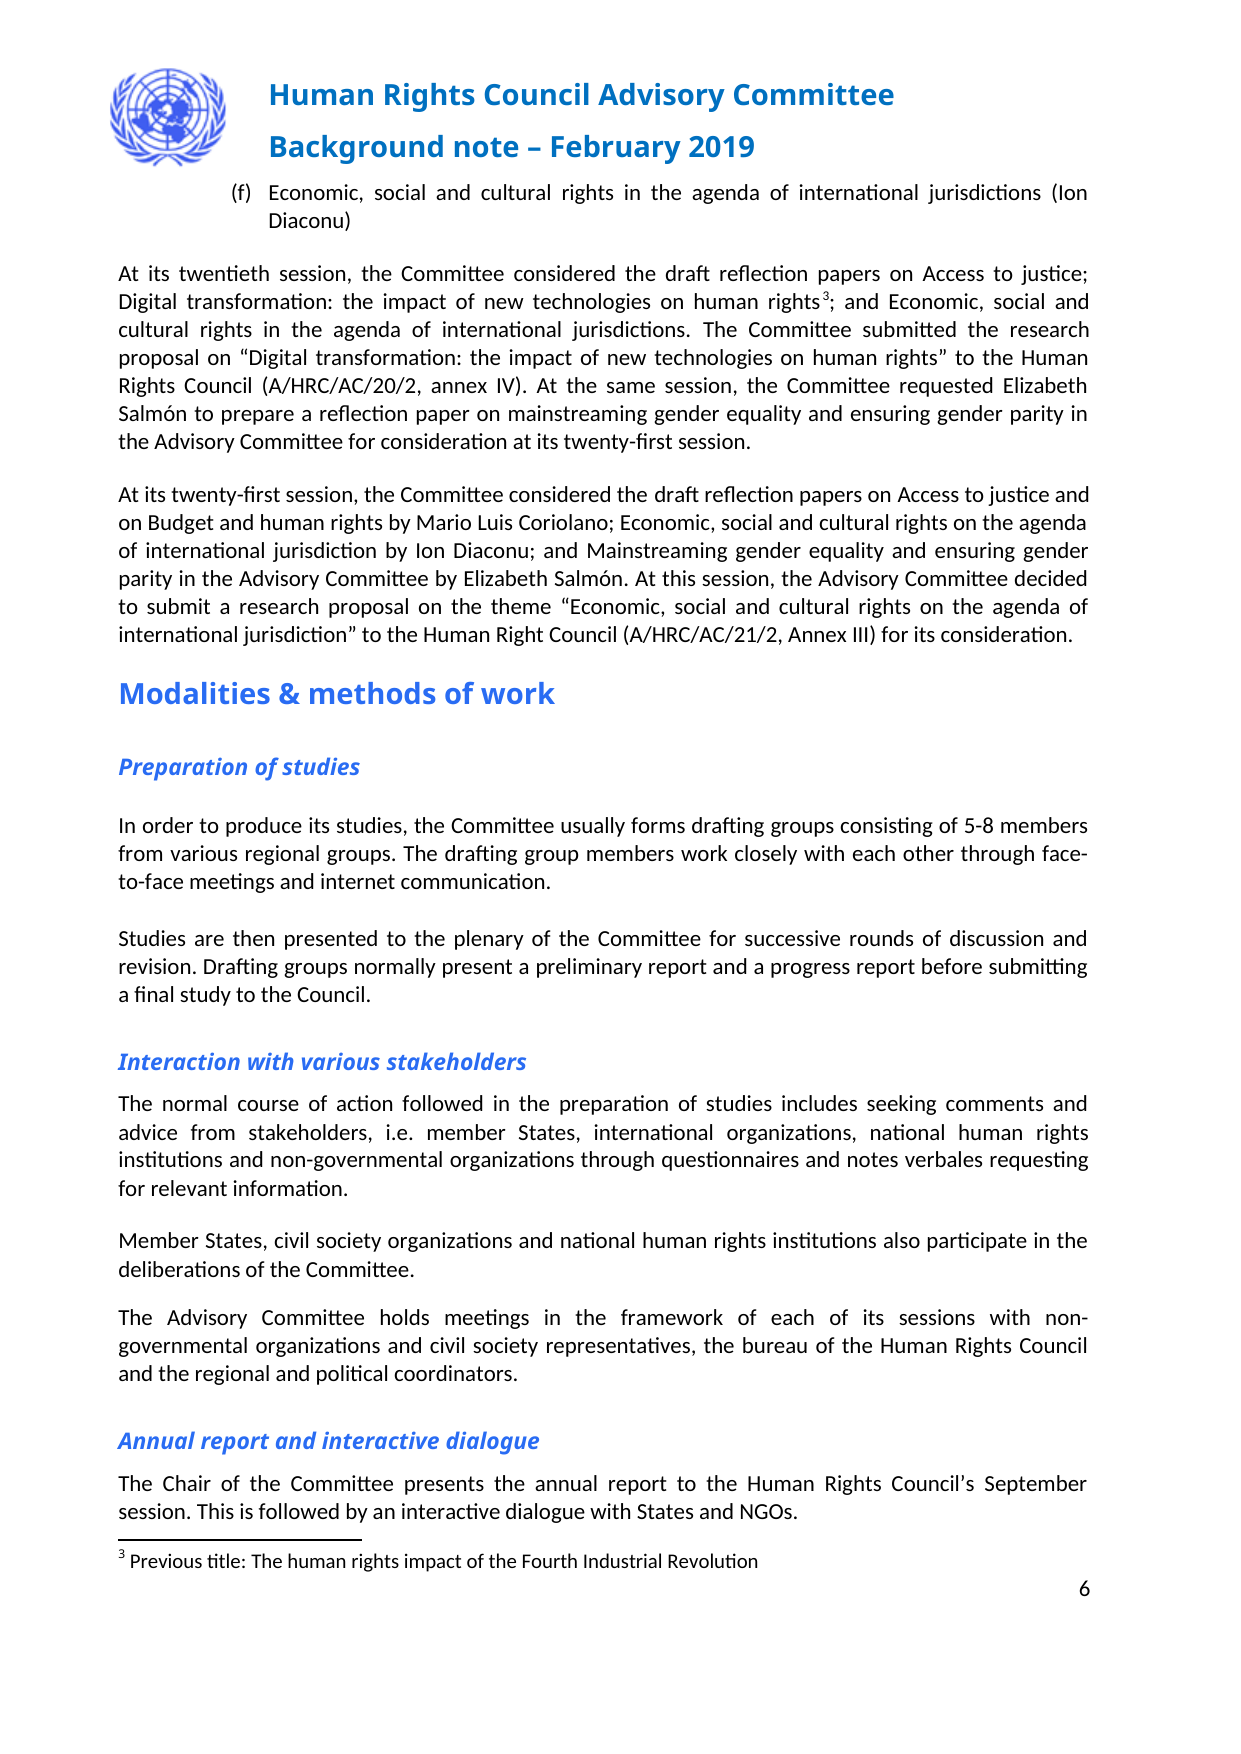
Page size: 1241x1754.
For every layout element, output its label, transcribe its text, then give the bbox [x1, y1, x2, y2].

text The normal course of action followed in the preparation of studies includes seeking comments and advice from stakeholders, i.e. member States, international organizations, national human rights institutions and non-governmental organizations through questionnaires and notes verbales requesting for relevant information. [118, 1089, 1090, 1202]
subtitle Annual report and interactive dialogue [118, 1425, 1090, 1456]
list Economic, social and cultural rights in the agenda of international jurisdictions (Ion Diaconu) [231, 178, 1090, 234]
text Member States, civil society organizations and national human rights institutions also participate in the deliberations of the Committee. [118, 1227, 1090, 1283]
text The Advisory Committee holds meetings in the framework of each of its sessions with non-governmental organizations and civil society representatives, the bureau of the Human Rights Council and the regional and political coordinators. [118, 1303, 1090, 1388]
text At its twentieth session, the Committee considered the draft reflection papers on Access to justice; Digital transformation: the impact of new technologies on human rights; and Economic, social and cultural rights in the agenda of international jurisdictions. The Committee submitted the research proposal on “Digital transformation: the impact of new technologies on human rights” to the Human Rights Council (A/HRC/AC/20/2, annex IV). At the same session, the Committee requested Elizabeth Salmón to prepare a reflection paper on mainstreaming gender equality and ensuring gender parity in the Advisory Committee for consideration at its twenty-first session. [118, 259, 1090, 455]
subtitle Interaction with various stakeholders [118, 1046, 1090, 1077]
picture [109, 64, 227, 171]
text The Chair of the Committee presents the annual report to the Human Rights Council’s September session. This is followed by an interactive dialogue with States and NGOs. [118, 1469, 1090, 1525]
text Studies are then presented to the plenary of the Committee for successive rounds of discussion and revision. Drafting groups normally present a preliminary report and a progress report before submitting a final study to the Council. [118, 924, 1090, 1008]
subtitle Modalities & methods of work [118, 673, 1090, 713]
subtitle Preparation of studies [118, 751, 1090, 782]
text At its twenty-first session, the Committee considered the draft reflection papers on Access to justice and on Budget and human rights by Mario Luis Coriolano; Economic, social and cultural rights on the agenda of international jurisdiction by Ion Diaconu; and Mainstreaming gender equality and ensuring gender parity in the Advisory Committee by Elizabeth Salmón. At this session, the Advisory Committee decided to submit a research proposal on the theme “Economic, social and cultural rights on the agenda of international jurisdiction” to the Human Right Council (A/HRC/AC/21/2, Annex III) for its consideration. [118, 480, 1090, 648]
text In order to produce its studies, the Committee usually forms drafting groups consisting of 5-8 members from various regional groups. The drafting group members work closely with each other through face-to-face meetings and internet communication. [118, 811, 1090, 895]
